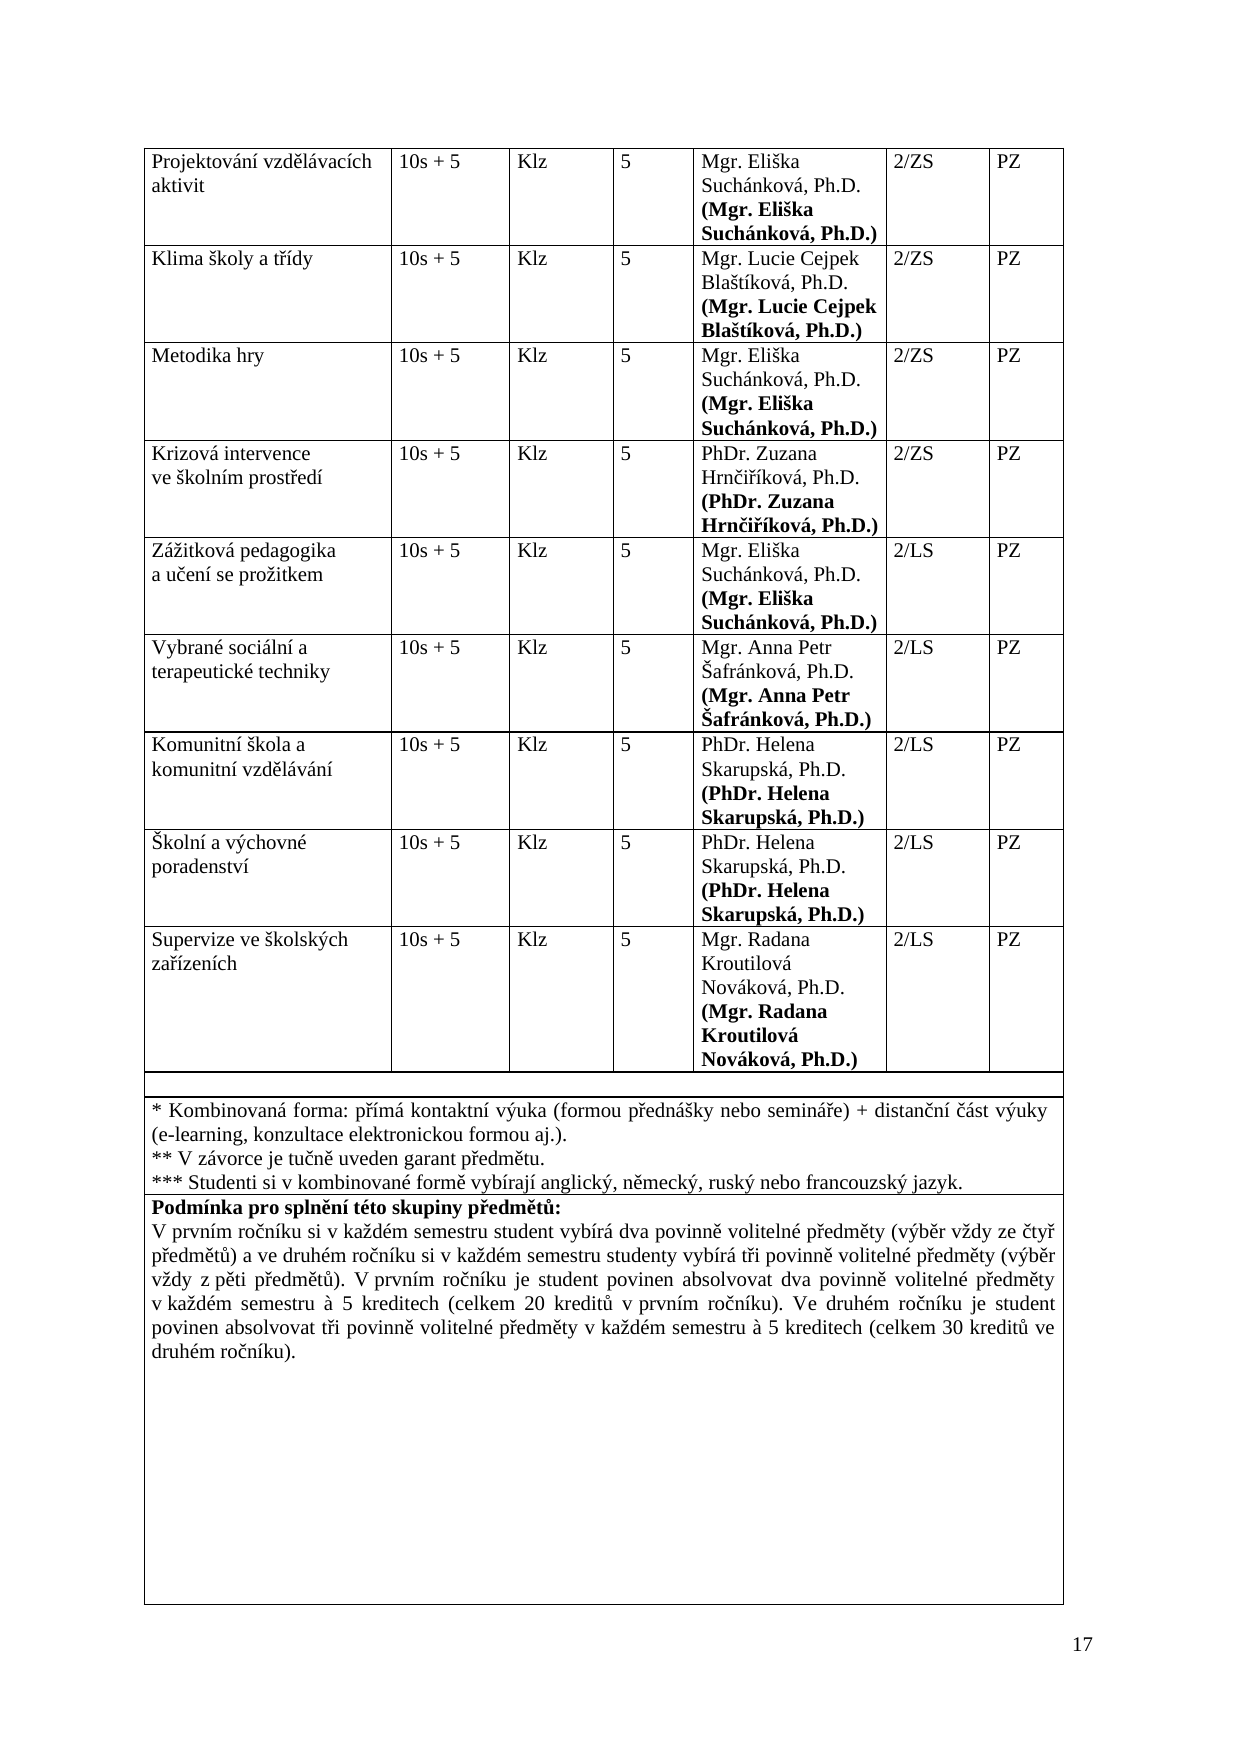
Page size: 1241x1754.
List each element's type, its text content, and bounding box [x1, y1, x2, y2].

table_cell Mgr. Eliška Suchánková, Ph.D. (Mgr. Eliška Suchánková, Ph.D.) [694, 538, 886, 634]
table_cell PZ [990, 246, 1063, 342]
table_cell 10s + 5 [392, 538, 509, 634]
table_cell 10s + 5 [392, 733, 509, 829]
table_cell 10s + 5 [392, 635, 509, 731]
table_cell PZ [990, 538, 1063, 634]
table_cell Mgr. Eliška Suchánková, Ph.D. (Mgr. Eliška Suchánková, Ph.D.) [694, 149, 886, 245]
table_cell 5 [614, 733, 693, 829]
table_cell Školní a výchovné poradenství [145, 830, 391, 926]
table_cell 5 [614, 149, 693, 245]
table_cell Mgr. Radana Kroutilová Nováková, Ph.D. (Mgr. Radana Kroutilová Nováková, Ph.D.) [694, 927, 886, 1071]
table_cell 5 [614, 343, 693, 439]
table_cell Klz [510, 343, 613, 439]
table_cell [145, 1073, 1063, 1096]
table_cell Projektování vzdělávacích aktivit [145, 149, 391, 245]
table_cell Komunitní škola a komunitní vzdělávání [145, 733, 391, 829]
table_cell Klz [510, 246, 613, 342]
table_cell PZ [990, 927, 1063, 1071]
table_cell 5 [614, 246, 693, 342]
table_cell * Kombinovaná forma: přímá kontaktní výuka (formou přednášky nebo semináře) + distanční část výuky (e-learning, konzultace elektronickou formou aj.). ** V závorce je tučně uveden garant předmětu. *** Studenti si v kombinované formě vybírají anglický, německý, ruský nebo francouzský jazyk. [145, 1098, 1063, 1194]
table_cell 2/ZS [887, 441, 989, 537]
table_cell 5 [614, 538, 693, 634]
table_cell PZ [990, 830, 1063, 926]
table_cell 5 [614, 927, 693, 1071]
table_cell 10s + 5 [392, 830, 509, 926]
table_cell Mgr. Eliška Suchánková, Ph.D. (Mgr. Eliška Suchánková, Ph.D.) [694, 343, 886, 439]
table_cell 2/ZS [887, 246, 989, 342]
table_cell Klz [510, 927, 613, 1071]
table_cell 10s + 5 [392, 343, 509, 439]
table_cell Metodika hry [145, 343, 391, 439]
table_cell 2/LS [887, 830, 989, 926]
table_cell 5 [614, 441, 693, 537]
table_cell 10s + 5 [392, 441, 509, 537]
table_cell Krizová intervence ve školním prostředí [145, 441, 391, 537]
table_cell 2/LS [887, 635, 989, 731]
table_cell Mgr. Lucie Cejpek Blaštíková, Ph.D. (Mgr. Lucie Cejpek Blaštíková, Ph.D.) [694, 246, 886, 342]
table_cell 2/LS [887, 538, 989, 634]
table_cell PZ [990, 635, 1063, 731]
table_cell PhDr. Helena Skarupská, Ph.D. (PhDr. Helena Skarupská, Ph.D.) [694, 733, 886, 829]
table_cell 2/LS [887, 927, 989, 1071]
table_cell Zážitková pedagogika a učení se prožitkem [145, 538, 391, 634]
table_cell PZ [990, 733, 1063, 829]
table_cell 5 [614, 635, 693, 731]
table_cell 10s + 5 [392, 927, 509, 1071]
table_cell Klima školy a třídy [145, 246, 391, 342]
table_cell Podmínka pro splnění této skupiny předmětů: V prvním ročníku si v každém semestru student vybírá dva povinně volitelné předměty (výběr vždy ze čtyř předmětů) a ve druhém ročníku si v každém semestru studenty vybírá tři povinně volitelné předměty (výběr vždy z pěti předmětů). V prvním ročníku je student povinen absolvovat dva povinně volitelné předměty v každém semestru à 5 kreditech (celkem 20 kreditů v prvním ročníku). Ve druhém ročníku je student povinen absolvovat tři povinně volitelné předměty v každém semestru à 5 kreditech (celkem 30 kreditů ve druhém ročníku). [145, 1195, 1063, 1604]
table_cell Vybrané sociální a terapeutické techniky [145, 635, 391, 731]
table_cell 2/LS [887, 733, 989, 829]
table_cell Klz [510, 830, 613, 926]
table_cell 5 [614, 830, 693, 926]
table_cell Klz [510, 733, 613, 829]
table_cell Supervize ve školských zařízeních [145, 927, 391, 1071]
table_cell Klz [510, 149, 613, 245]
table_cell Mgr. Anna Petr Šafránková, Ph.D. (Mgr. Anna Petr Šafránková, Ph.D.) [694, 635, 886, 731]
table_cell Klz [510, 538, 613, 634]
table_cell 2/ZS [887, 343, 989, 439]
table_cell Klz [510, 441, 613, 537]
table_cell 10s + 5 [392, 246, 509, 342]
table_cell PZ [990, 343, 1063, 439]
table_cell PZ [990, 441, 1063, 537]
table_cell PhDr. Zuzana Hrnčiříková, Ph.D. (PhDr. Zuzana Hrnčiříková, Ph.D.) [694, 441, 886, 537]
table_cell PZ [990, 149, 1063, 245]
table_cell 10s + 5 [392, 149, 509, 245]
table_cell Klz [510, 635, 613, 731]
table_cell PhDr. Helena Skarupská, Ph.D. (PhDr. Helena Skarupská, Ph.D.) [694, 830, 886, 926]
table_cell 2/ZS [887, 149, 989, 245]
